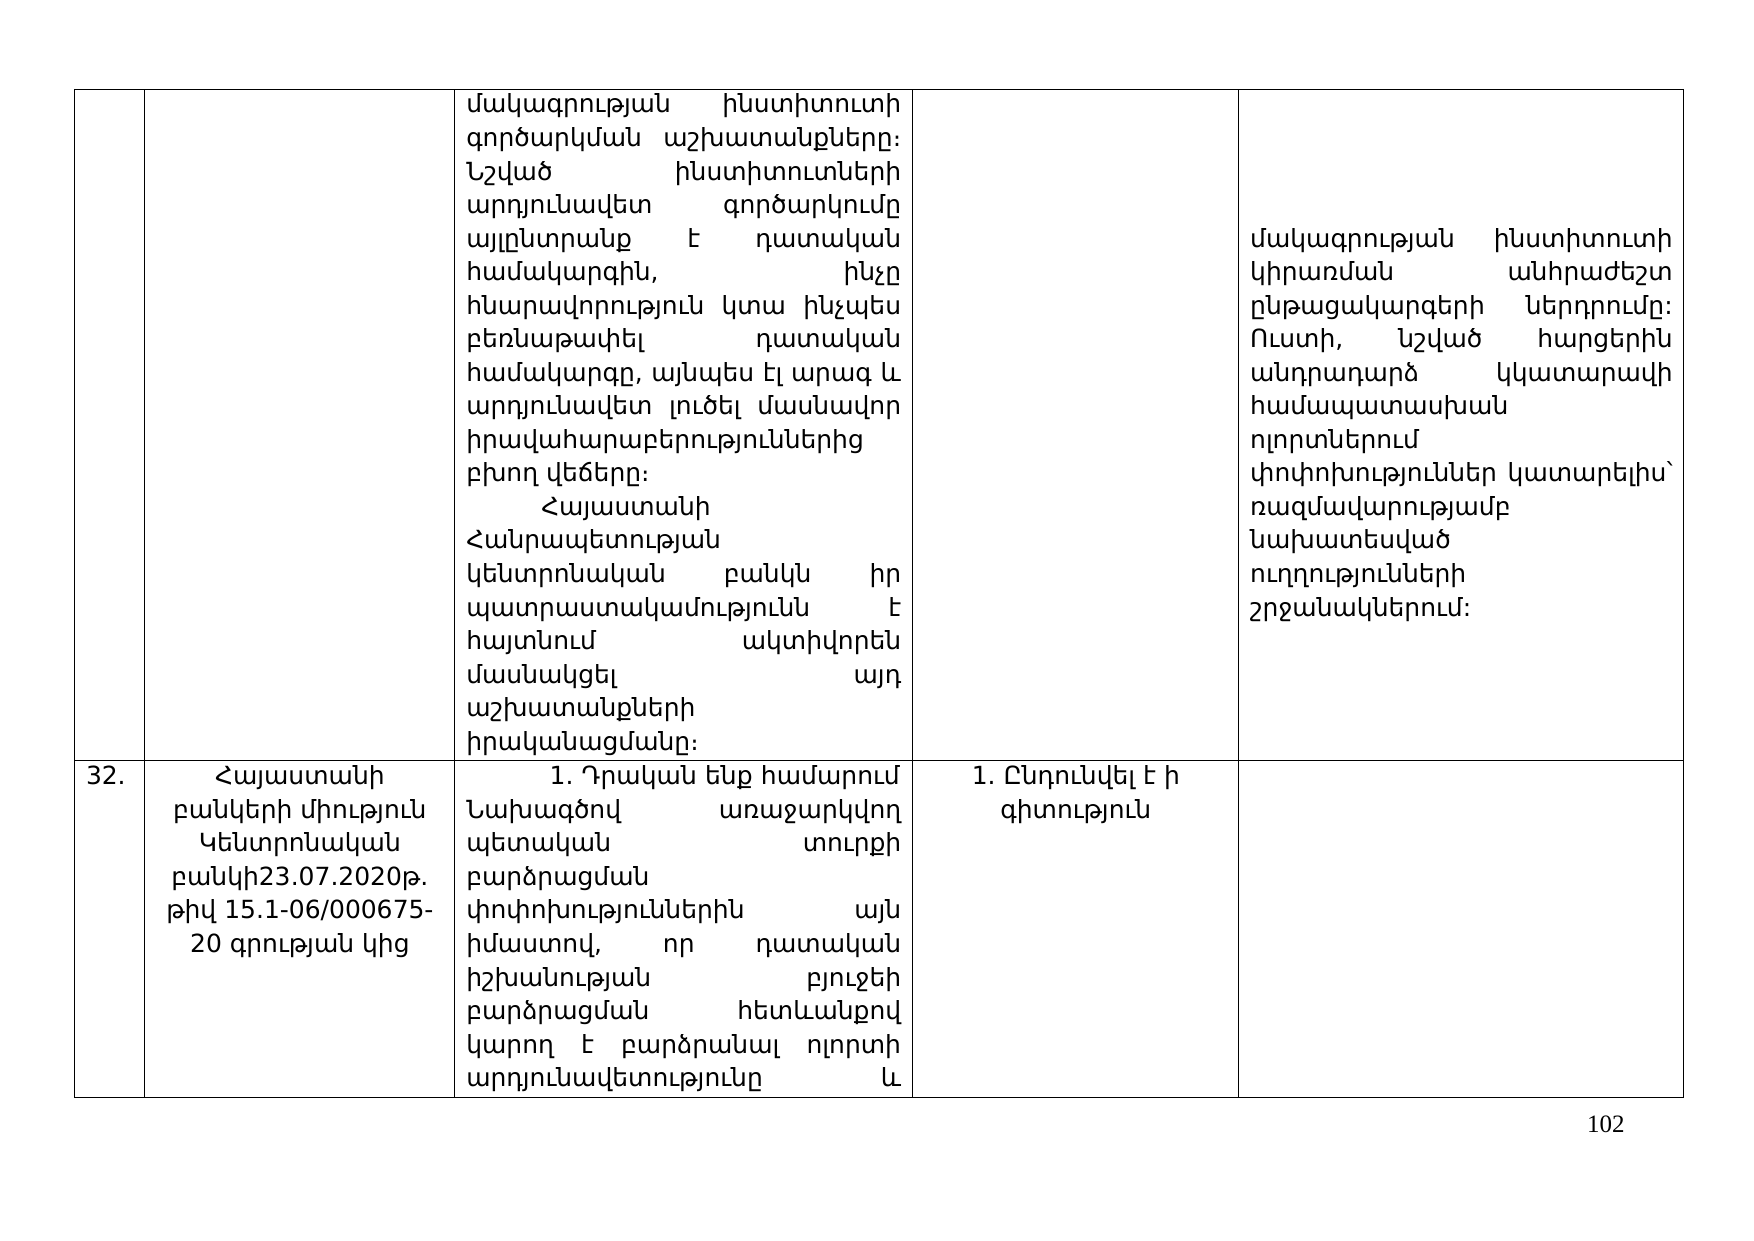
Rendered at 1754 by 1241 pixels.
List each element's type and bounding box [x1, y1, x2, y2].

table_cell [75, 90, 144, 760]
table_cell [913, 90, 1238, 760]
table_cell [75, 761, 144, 1097]
table_cell [145, 761, 454, 1097]
table_cell [1239, 90, 1683, 760]
table_cell [1239, 761, 1683, 1097]
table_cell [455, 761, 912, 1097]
table_cell [145, 90, 454, 760]
table_cell [455, 90, 912, 760]
table_cell [913, 761, 1238, 1097]
